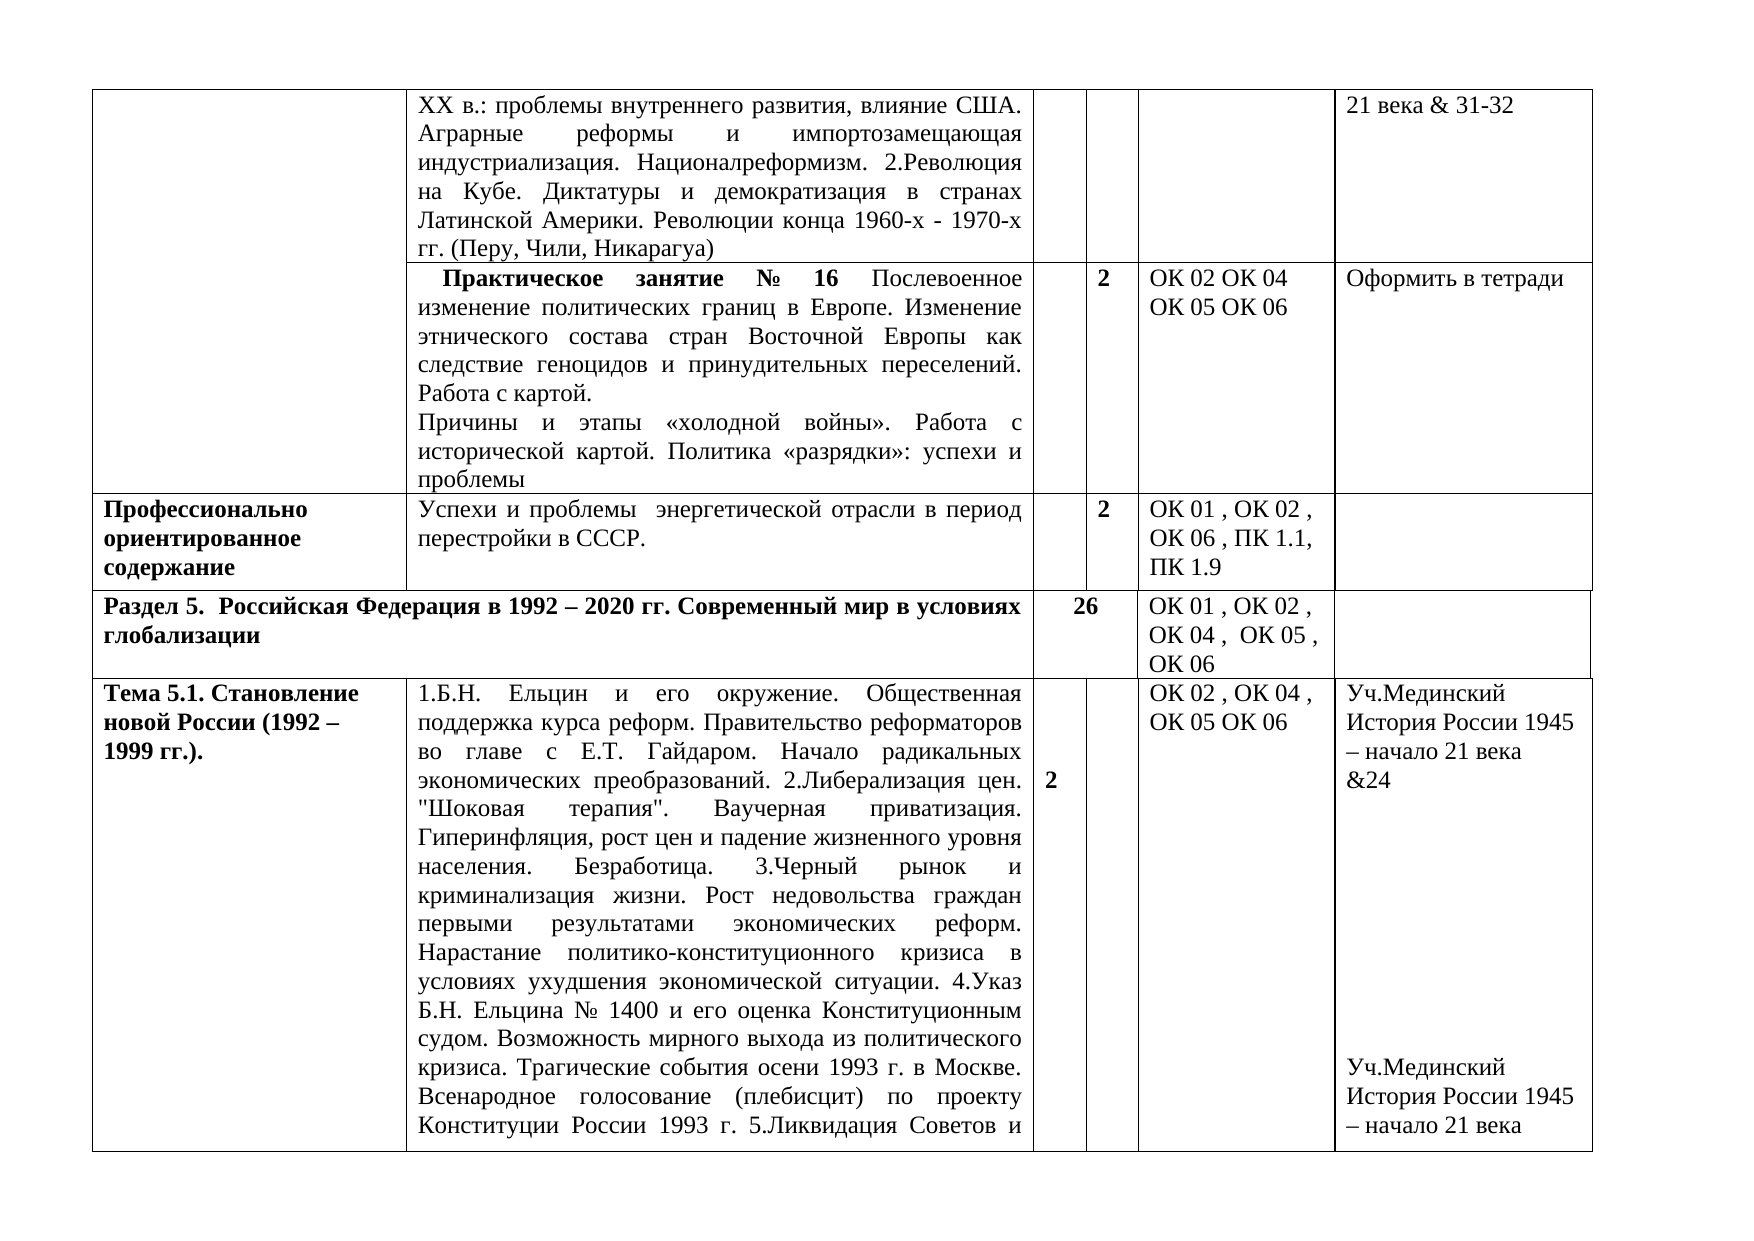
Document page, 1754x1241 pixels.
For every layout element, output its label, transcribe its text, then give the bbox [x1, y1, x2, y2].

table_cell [1336, 679, 1592, 1151]
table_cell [93, 679, 406, 1151]
table_cell ОК 02 ОК 04 ОК 05 ОК 06 [1139, 263, 1334, 493]
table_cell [1336, 90, 1592, 262]
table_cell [1139, 679, 1334, 1151]
table_cell [1087, 90, 1138, 262]
table_cell Успехи и проблемы энергетической отрасли в период перестройки в СССР. [407, 494, 1033, 590]
table_cell 2 [1087, 494, 1138, 590]
table_cell Раздел 5. Российская Федерация в 1992 – 2020 гг. Современный мир в условиях глобализации [93, 591, 1033, 677]
table_cell 2 [1087, 263, 1138, 493]
table_cell [1087, 679, 1138, 1151]
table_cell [1139, 90, 1334, 262]
table_cell 2 [1034, 679, 1086, 1151]
table_cell [1034, 494, 1086, 590]
table_cell [1335, 591, 1590, 677]
table_cell Практическое занятие № 16 Послевоенное изменение политических границ в Европе. Изменение этнического состава стран Восточной Европы как следствие геноцидов и принудительных переселений. Работа с картой. Причины и этапы «холодной войны». Работа с исторической картой. Политика «разрядки»: успехи и проблемы [407, 263, 1033, 493]
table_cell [407, 90, 1033, 262]
table_cell Профессионально ориентированное содержание [93, 494, 406, 590]
table_cell [1336, 494, 1592, 590]
table_cell [1034, 263, 1086, 493]
table_cell ОК 01 , ОК 02 , ОК 06 , ПК 1.1, ПК 1.9 [1139, 494, 1334, 590]
table_cell ОК 01 , ОК 02 , ОК 04 , ОК 05 , ОК 06 [1138, 591, 1334, 677]
table_cell 26 [1034, 591, 1137, 677]
table_cell 2 [1034, 90, 1086, 262]
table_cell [407, 679, 1033, 1151]
table_cell Оформить в тетради [1336, 263, 1592, 493]
